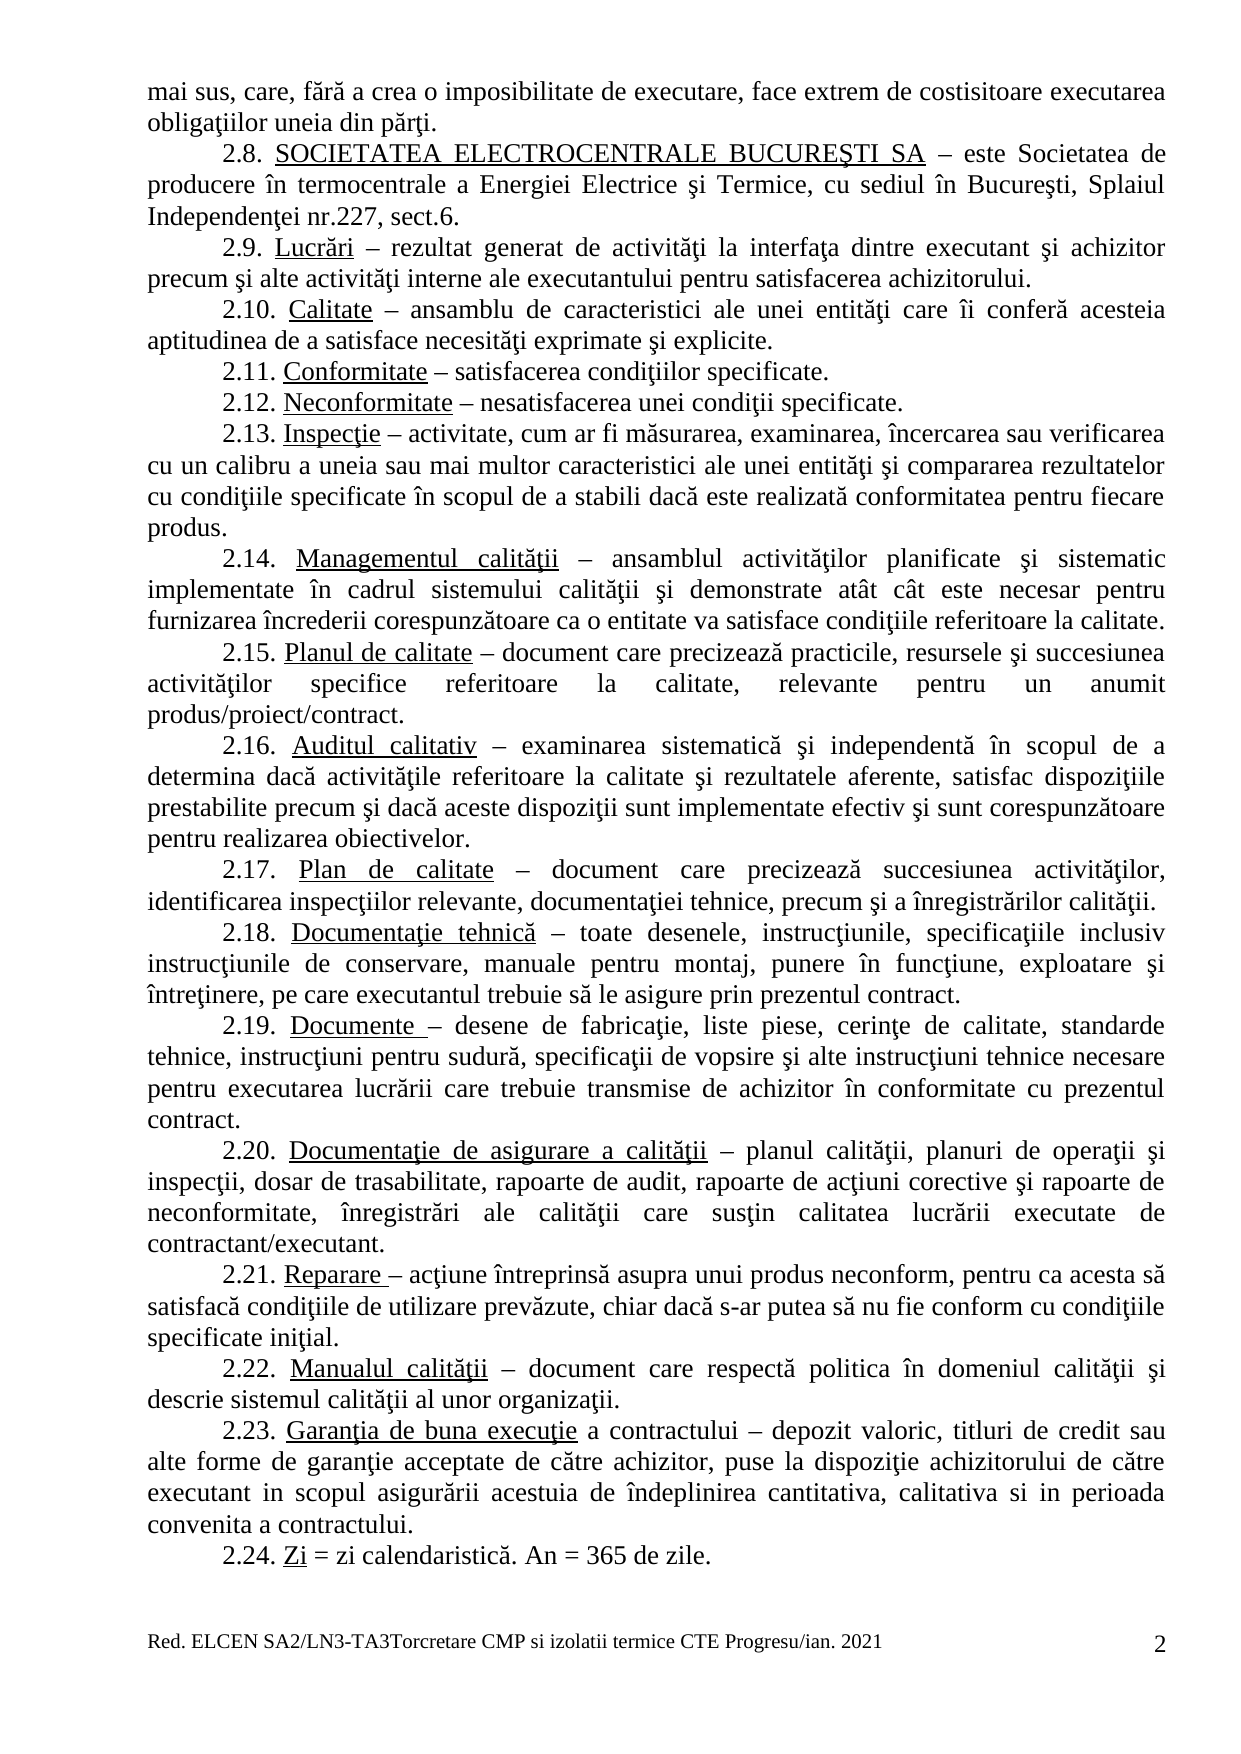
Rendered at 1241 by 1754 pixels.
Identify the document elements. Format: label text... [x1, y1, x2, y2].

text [147, 75, 1167, 137]
text 2.18. Documentaţie tehnică – toate desenele, instrucţiunile, specificaţiile inclusiv instrucţiunile de conservare, manuale pentru montaj, punere în funcţiune, exploatare şi întreţinere, pe care executantul trebuie să le asigure prin prezentul contract. [147, 916, 1167, 1009]
text 2.8. SOCIETATEA ELECTROCENTRALE BUCUREŞTI SA – este Societatea de producere în termocentrale a Energiei Electrice şi Termice, cu sediul în Bucureşti, Splaiul Independenţei nr.227, sect.6. [147, 137, 1167, 231]
text 2.22. Manualul calităţii – document care respectă politica în domeniul calităţii şi descrie sistemul calităţii al unor organizaţii. [147, 1352, 1167, 1414]
text 2.11. Conformitate – satisfacerea condiţiilor specificate. [147, 355, 1167, 386]
text 2.23. Garanţia de buna execuţie a contractului – depozit valoric, titluri de credit sau alte forme de garanţie acceptate de către achizitor, puse la dispoziţie achizitorului de către executant in scopul asigurării acestuia de îndeplinirea cantitativa, calitativa si in perioada convenita a contractului. [147, 1414, 1167, 1539]
text 2.10. Calitate – ansamblu de caracteristici ale unei entităţi care îi conferă acesteia aptitudinea de a satisface necesităţi exprimate şi explicite. [147, 293, 1167, 355]
text 2.17. Plan de calitate – document care precizează succesiunea activităţilor, identificarea inspecţiilor relevante, documentaţiei tehnice, precum şi a înregistrărilor calităţii. [147, 854, 1167, 916]
text 2.16. Auditul calitativ – examinarea sistematică şi independentă în scopul de a determina dacă activităţile referitoare la calitate şi rezultatele aferente, satisfac dispoziţiile prestabilite precum şi dacă aceste dispoziţii sunt implementate efectiv şi sunt corespunzătoare pentru realizarea obiectivelor. [147, 729, 1167, 854]
text 2.24. Zi = zi calendaristică. An = 365 de zile. [147, 1539, 1167, 1570]
text 2.12. Neconformitate – nesatisfacerea unei condiţii specificate. [147, 386, 1167, 418]
text 2.14. Managementul calităţii – ansamblul activităţilor planificate şi sistematic implementate în cadrul sistemului calităţii şi demonstrate atât cât este necesar pentru furnizarea încrederii corespunzătoare ca o entitate va satisface condiţiile referitoare la calitate. [147, 542, 1167, 636]
text 2.19. Documente – desene de fabricaţie, liste piese, cerinţe de calitate, standarde tehnice, instrucţiuni pentru sudură, specificaţii de vopsire şi alte instrucţiuni tehnice necesare pentru executarea lucrării care trebuie transmise de achizitor în conformitate cu prezentul contract. [147, 1009, 1167, 1134]
text 2.15. Planul de calitate – document care precizează practicile, resursele şi succesiunea activităţilor specifice referitoare la calitate, relevante pentru un anumit produs/proiect/contract. [147, 636, 1167, 729]
text 2.9. Lucrări – rezultat generat de activităţi la interfaţa dintre executant şi achizitor precum şi alte activităţi interne ale executantului pentru satisfacerea achizitorului. [147, 231, 1167, 293]
text 2.20. Documentaţie de asigurare a calităţii – planul calităţii, planuri de operaţii şi inspecţii, dosar de trasabilitate, rapoarte de audit, rapoarte de acţiuni corective şi rapoarte de neconformitate, înregistrări ale calităţii care susţin calitatea lucrării executate de contractant/executant. [147, 1134, 1167, 1258]
text 2.13. Inspecţie – activitate, cum ar fi măsurarea, examinarea, încercarea sau verificarea cu un calibru a uneia sau mai multor caracteristici ale unei entităţi şi compararea rezultatelor cu condiţiile specificate în scopul de a stabili dacă este realizată conformitatea pentru fiecare produs. [147, 418, 1167, 542]
text 2.21. Reparare – acţiune întreprinsă asupra unui produs neconform, pentru ca acesta să satisfacă condiţiile de utilizare prevăzute, chiar dacă s-ar putea să nu fie conform cu condiţiile specificate iniţial. [147, 1258, 1167, 1352]
